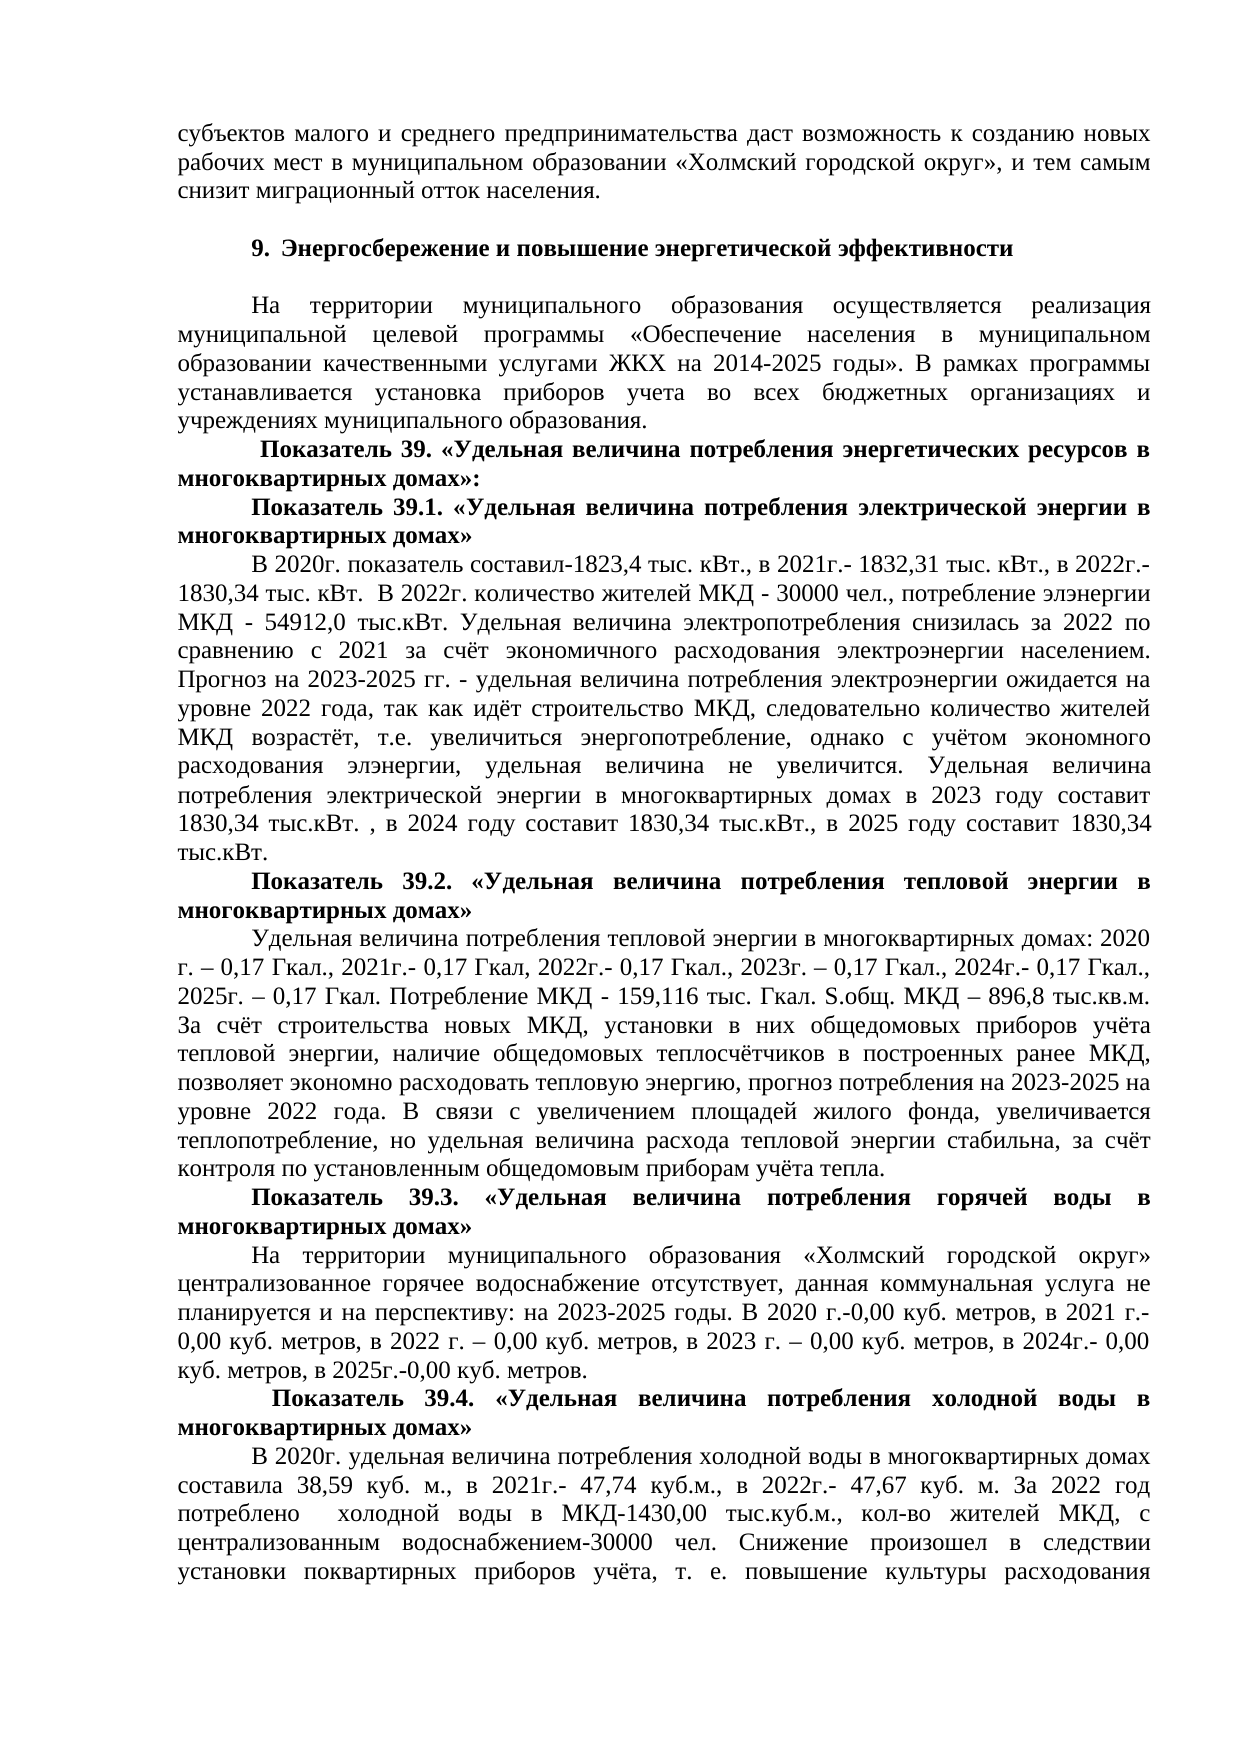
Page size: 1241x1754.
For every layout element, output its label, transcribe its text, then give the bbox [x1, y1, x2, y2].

text В 2020г. показатель составил-1823,4 тыс. кВт., в 2021г.- 1832,31 тыс. кВт., в 2022г.- 1830,34 тыс. кВт. В 2022г. количество жителей МКД - 30000 чел., потребление элэнергии МКД - 54912,0 тыс.кВт. Удельная величина электропотребления снизилась за 2022 по сравнению с 2021 за счёт экономичного расходования электроэнергии населением. Прогноз на 2023-2025 гг. - удельная величина потребления электроэнергии ожидается на уровне 2022 года, так как идёт строительство МКД, следовательно количество жителей МКД возрастёт, т.е. увеличиться энергопотребление, однако с учётом экономного расходования элэнергии, удельная величина не увеличится. Удельная величина потребления электрической энергии в многоквартирных домах в 2023 году составит 1830,34 тыс.кВт. , в 2024 году составит 1830,34 тыс.кВт., в 2025 году составит 1830,34 тыс.кВт. [177, 549, 1152, 866]
text На территории муниципального образования «Холмский городской округ» централизованное горячее водоснабжение отсутствует, данная коммунальная услуга не планируется и на перспективу: на 2023-2025 годы. В 2020 г.-0,00 куб. метров, в 2021 г.- 0,00 куб. метров, в 2022 г. – 0,00 куб. метров, в 2023 г. – 0,00 куб. метров, в 2024г.- 0,00 куб. метров, в 2025г.-0,00 куб. метров. [177, 1240, 1152, 1383]
text Показатель 39.4. «Удельная величина потребления холодной воды в многоквартирных домах» [177, 1383, 1152, 1441]
text На территории муниципального образования осуществляется реализация муниципальной целевой программы «Обеспечение населения в муниципальном образовании качественными услугами ЖКХ на 2014-2025 годы». В рамках программы устанавливается установка приборов учета во всех бюджетных организациях и учреждениях муниципального образования. [177, 291, 1152, 434]
text Показатель 39.1. «Удельная величина потребления электрической энергии в многоквартирных домах» [177, 492, 1152, 549]
text Удельная величина потребления тепловой энергии в многоквартирных домах: 2020 г. – 0,17 Гкал., 2021г.- 0,17 Гкал, 2022г.- 0,17 Гкал., 2023г. – 0,17 Гкал., 2024г.- 0,17 Гкал., 2025г. – 0,17 Гкал. Потребление МКД - 159,116 тыс. Гкал. S.общ. МКД – 896,8 тыс.кв.м. За счёт строительства новых МКД, установки в них общедомовых приборов учёта тепловой энергии, наличие общедомовых теплосчётчиков в построенных ранее МКД, позволяет экономно расходовать тепловую энергию, прогноз потребления на 2023-2025 на уровне 2022 года. В связи с увеличением площадей жилого фонда, увеличивается теплопотребление, но удельная величина расхода тепловой энергии стабильна, за счёт контроля по установленным общедомовым приборам учёта тепла. [177, 923, 1152, 1182]
text Показатель 39. «Удельная величина потребления энергетических ресурсов в многоквартирных домах»: [177, 434, 1152, 492]
list Энергосбережение и повышение энергетической эффективности [177, 233, 1152, 262]
text Показатель 39.3. «Удельная величина потребления горячей воды в многоквартирных домах» [177, 1182, 1152, 1240]
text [177, 1441, 1152, 1585]
text Показатель 39.2. «Удельная величина потребления тепловой энергии в многоквартирных домах» [177, 866, 1152, 923]
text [177, 118, 1152, 204]
